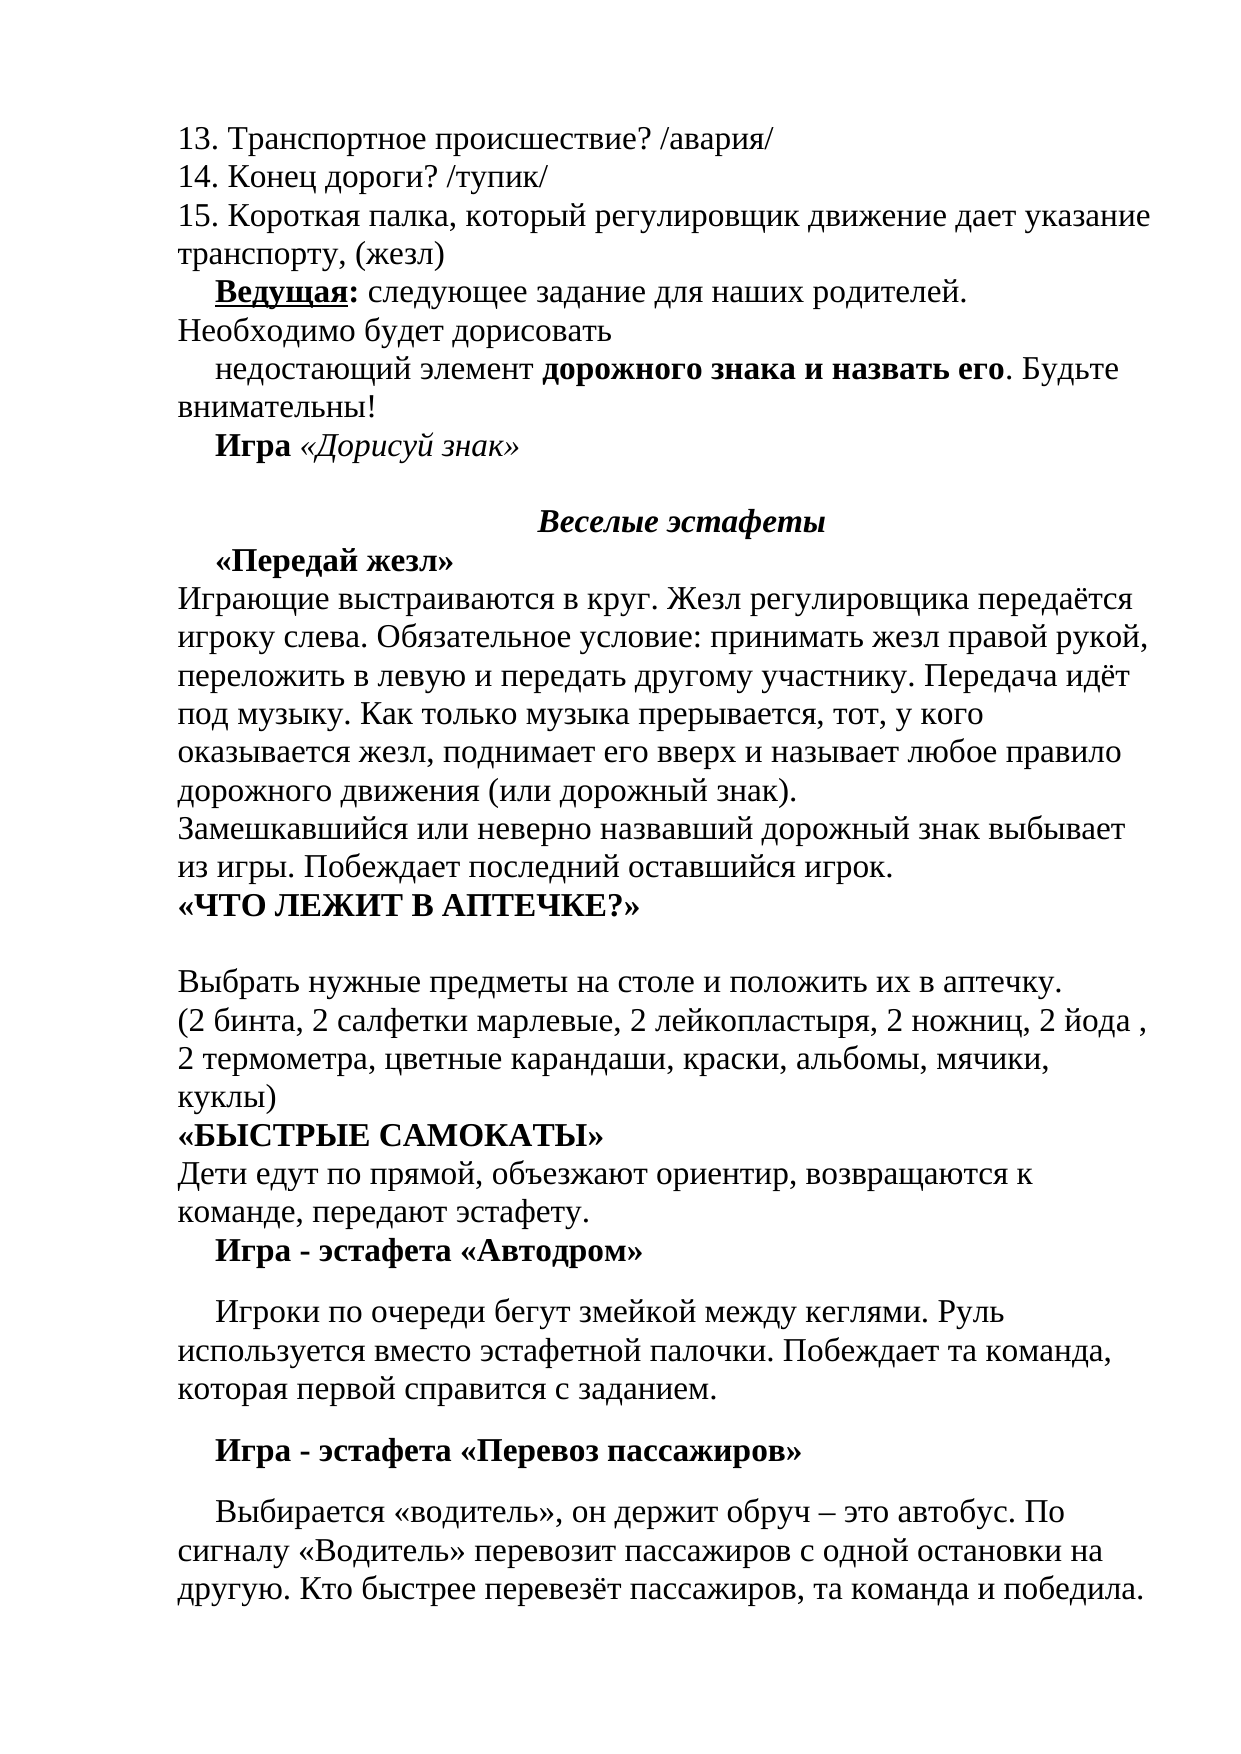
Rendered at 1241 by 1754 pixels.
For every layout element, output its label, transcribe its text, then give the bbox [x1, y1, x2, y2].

text Игра «Дорисуй знак» [177, 425, 1152, 463]
text Ведущая: следующее задание для наших родителей. Необходимо будет дорисовать [177, 271, 1152, 348]
text недостающий элемент дорожного знака и назвать его. Будьте внимательны! [177, 348, 1152, 425]
text Замешкавшийся или неверно назвавший дорожный знак выбывает из игры. Побеждает последний оставшийся игрок. [177, 808, 1152, 885]
text Веселые эстафеты [177, 501, 1152, 540]
text Игроки по очереди бегут змейкой между кеглями. Руль используется вместо эстафетной палочки. Побеждает та команда, которая первой справится с заданием. [177, 1292, 1152, 1407]
text Игра - эстафета «Перевоз пассажиров» [177, 1430, 1152, 1468]
text 15. Короткая палка, который регулировщик движение дает указание транспорту, (жезл) [177, 195, 1152, 271]
text «Передай жезл» [215, 540, 1152, 578]
text Игра - эстафета «Автодром» [177, 1230, 1152, 1268]
text 14. Конец дороги? /тупик/ [177, 156, 1152, 195]
text Играющие выстраиваются в круг. Жезл регулировщика передаётся игроку слева. Обязательное условие: принимать жезл правой рукой, переложить в левую и передать другому участнику. Передача идёт под музыку. Как только музыка прерывается, тот, у кого оказывается жезл, поднимает его вверх и называет любое правило дорожного движения (или дорожный знак). [177, 578, 1152, 808]
text Выбирается «водитель», он держит обруч – это автобус. По сигналу «Водитель» перевозит пассажиров с одной остановки на другую. Кто быстрее перевезёт пассажиров, та команда и победила. [177, 1492, 1152, 1607]
text «ЧТО ЛЕЖИТ В АПТЕЧКЕ?» Выбрать нужные предметы на столе и положить их в аптечку. (2 бинта, 2 салфетки марлевые, 2 лейкопластыря, 2 ножниц, 2 йода , 2 термометра, цветные карандаши, краски, альбомы, мячики, куклы) «БЫСТРЫЕ САМОКАТЫ» Дети едут по прямой, объезжают ориентир, возвращаются к команде, передают эстафету. [177, 885, 1152, 1230]
text 13. Транспортное происшествие? /авария/ [177, 118, 1152, 156]
